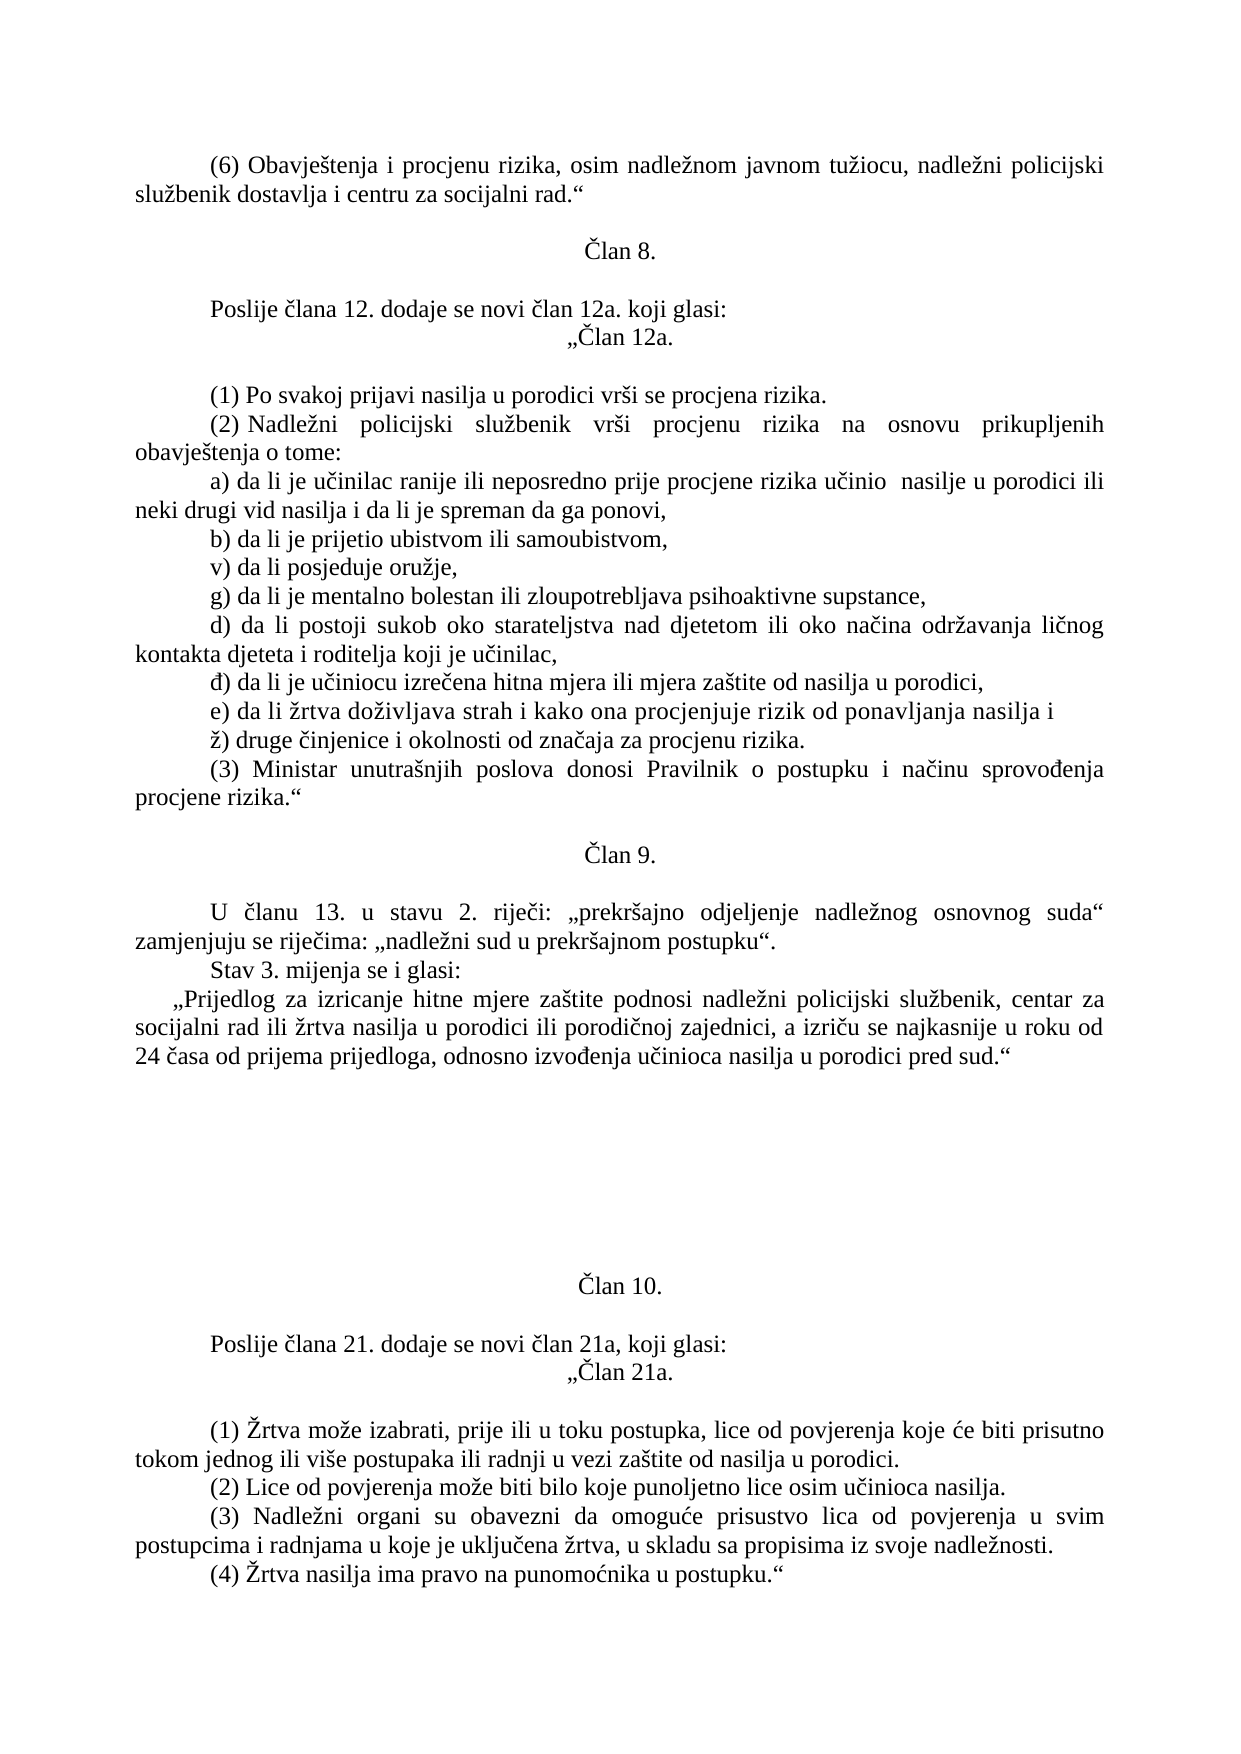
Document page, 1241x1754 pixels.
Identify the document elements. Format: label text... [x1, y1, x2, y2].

list (3) Nadležni organi su obavezni da omoguće prisustvo lica od povjerenja u svim postupcima i radnjama u koje je uključena žrtva, u skladu sa propisima iz svoje nadležnosti. [135, 1501, 1105, 1559]
list Član 10. [135, 1271, 1105, 1300]
list d) da li postoji sukob oko starateljstva nad djetetom ili oko načina održavanja ličnog kontakta djeteta i roditelja koji je učinilac, [135, 610, 1105, 667]
list a) da li je učinilac ranije ili neposredno prije procjene rizika učinio nasilje u porodici ili neki drugi vid nasilja i da li je spreman da ga ponovi, [135, 466, 1105, 524]
list Poslije člana 12. dodaje se novi član 12a. koji glasi: [135, 294, 1105, 322]
list (2) Lice od povjerenja može biti bilo koje punoljetno lice osim učinioca nasilja. [135, 1472, 1105, 1501]
list Član 9. [135, 840, 1105, 869]
list e) da li žrtva doživljava strah i kako ona procjenjuje rizik od ponavljanja nasilja i [135, 696, 1105, 725]
list g) da li je mentalno bolestan ili zloupotrebljava psihoaktivne supstance, [135, 581, 1105, 610]
list (1) Po svakoj prijavi nasilja u porodici vrši se procjena rizika. [135, 380, 1105, 409]
list (6) Obavještenja i procjenu rizika, osim nadležnom javnom tužiocu, nadležni policijski službenik dostavlja i centru za socijalni rad.“ [135, 150, 1105, 207]
list Stav 3. mijenja se i glasi: [135, 955, 1105, 984]
list Član 8. [135, 236, 1105, 265]
list „Član 21a. [135, 1357, 1105, 1386]
list U članu 13. u stavu 2. riječi: „prekršajno odjeljenje nadležnog osnovnog suda“ zamjenjuju se riječima: „nadležni sud u prekršajnom postupku“. [135, 897, 1105, 955]
list đ) da li je učiniocu izrečena hitna mjera ili mjera zaštite od nasilja u porodici, [135, 667, 1105, 696]
list (3) Ministar unutrašnjih poslova donosi Pravilnik o postupku i načinu sprovođenja procjene rizika.“ [135, 754, 1105, 811]
list (1) Žrtva može izabrati, prije ili u toku postupka, lice od povjerenja koje će biti prisutno tokom jednog ili više postupaka ili radnji u vezi zaštite od nasilja u porodici. [135, 1415, 1105, 1472]
list „Prijedlog za izricanje hitne mjere zaštite podnosi nadležni policijski službenik, centar za socijalni rad ili žrtva nasilja u porodici ili porodičnoj zajednici, a izriču se najkasnije u roku od 24 časa od prijema prijedloga, odnosno izvođenja učinioca nasilja u porodici pred sud.“ [135, 984, 1105, 1070]
list b) da li je prijetio ubistvom ili samoubistvom, [135, 524, 1105, 552]
list „Član 12a. [135, 322, 1105, 351]
list (2) Nadležni policijski službenik vrši procjenu rizika na osnovu prikupljenih obavještenja o tome: [135, 409, 1105, 466]
list Poslije člana 21. dodaje se novi član 21a, koji glasi: [135, 1329, 1105, 1357]
list ž) druge činjenice i okolnosti od značaja za procjenu rizika. [135, 725, 1105, 754]
list v) da li posjeduje oružje, [135, 552, 1105, 581]
list (4) Žrtva nasilja ima pravo na punomoćnika u postupku.“ [135, 1559, 1105, 1587]
